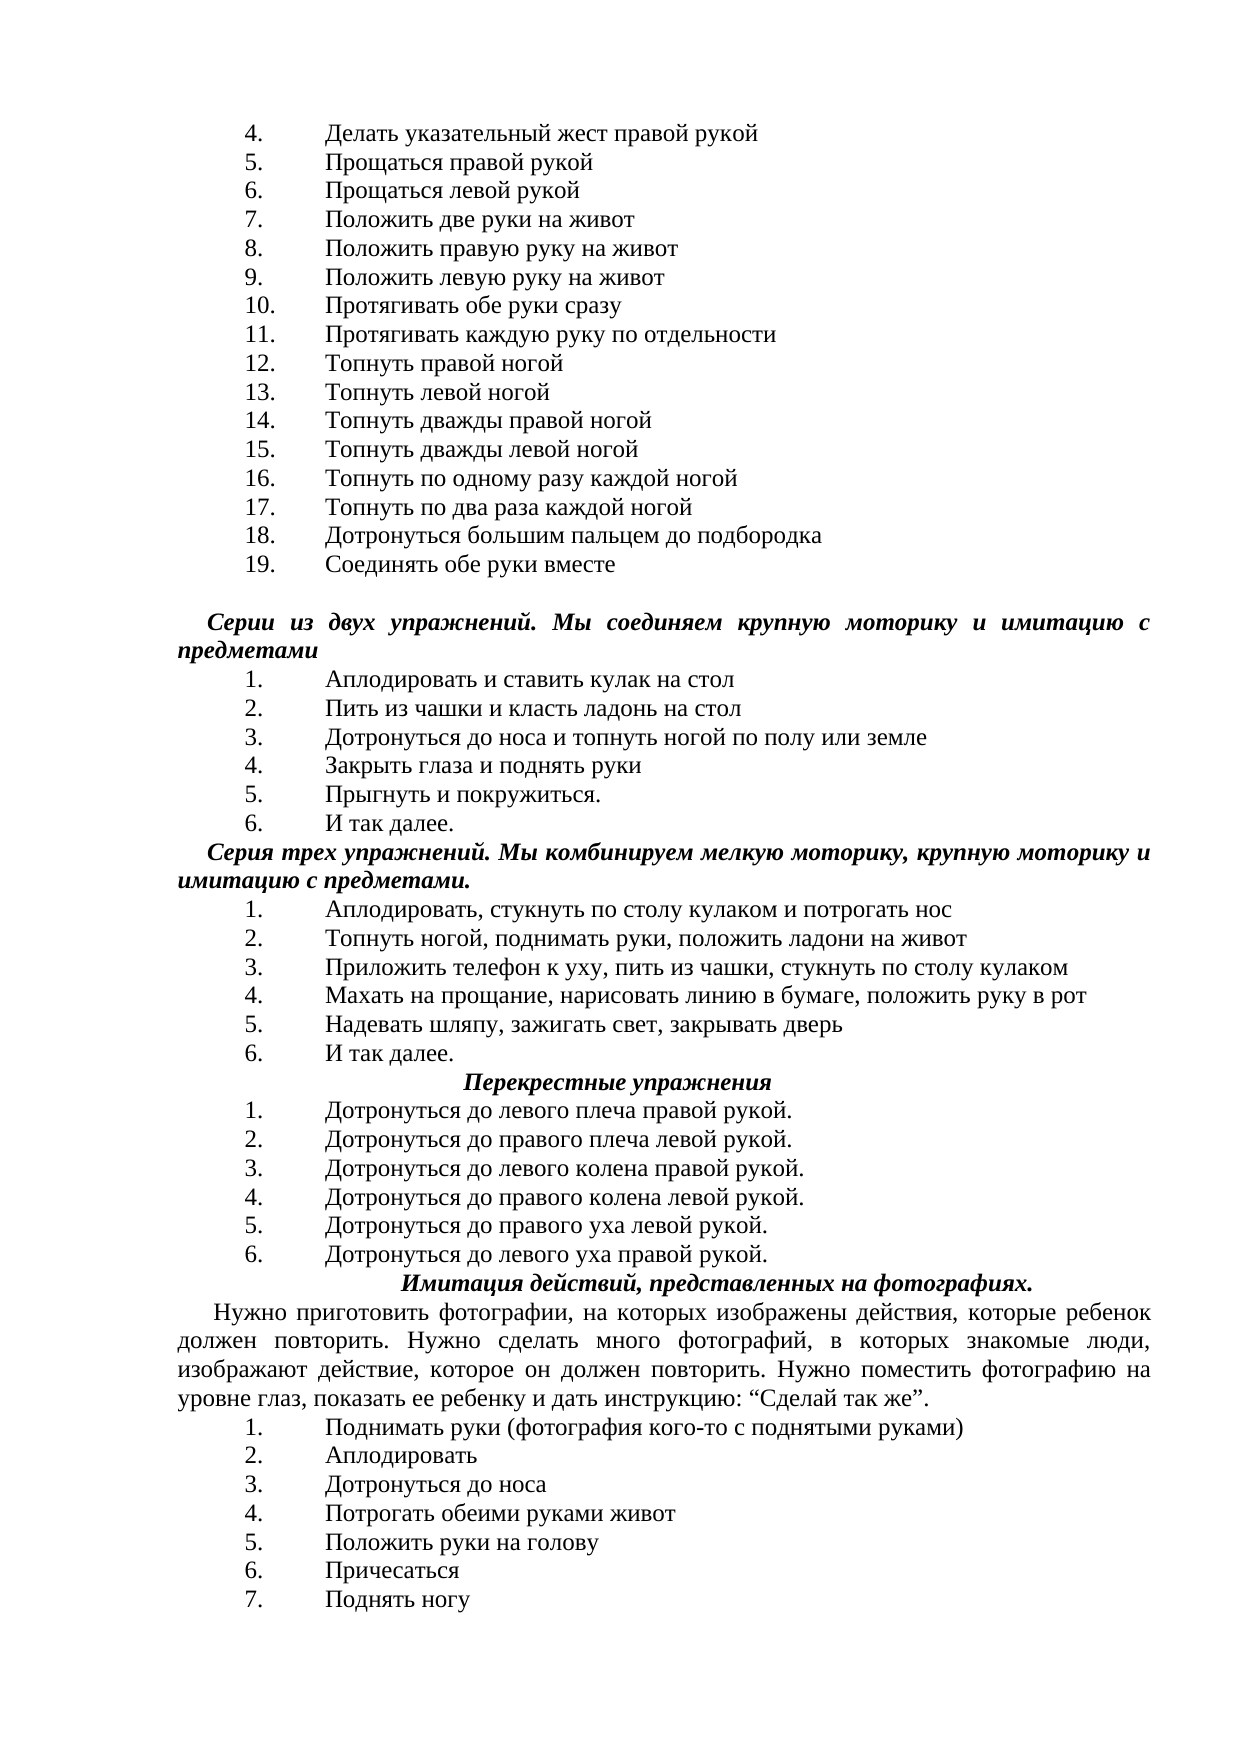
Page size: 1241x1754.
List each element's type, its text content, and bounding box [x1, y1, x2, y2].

list Махать на прощание, нарисовать линию в бумаге, положить руку в рот [215, 981, 1152, 1009]
list Положить две руки на живот [215, 204, 1152, 233]
list Аплодировать, стукнуть по столу кулаком и потрогать нос [215, 894, 1152, 923]
list Дотронуться до правого колена левой рукой. [215, 1182, 1152, 1211]
list Дотронуться до левого плеча правой рукой. [215, 1096, 1152, 1124]
list Положить левую руку на живот [215, 262, 1152, 291]
list Приложить телефон к уху, пить из чашки, стукнуть по столу кулаком [215, 952, 1152, 981]
list Топнуть дважды правой ногой [215, 406, 1152, 434]
list Дотронуться до правого уха левой рукой. [215, 1211, 1152, 1239]
list Дотронуться до левого уха правой рукой. [215, 1239, 1152, 1268]
list Топнуть правой ногой [215, 348, 1152, 377]
list Поднять ногу [215, 1584, 1152, 1613]
text Перекрестные упражнения [177, 1067, 1152, 1096]
list Топнуть левой ногой [215, 377, 1152, 406]
list Протягивать обе руки сразу [215, 291, 1152, 319]
text Серия трех упражнений. Мы комбинируем мелкую моторику, крупную моторику и имитацию с предметами. [177, 837, 1152, 894]
list Дотронуться до носа [215, 1469, 1152, 1498]
list Протягивать каждую руку по отдельности [215, 319, 1152, 348]
text Нужно приготовить фотографии, на которых изображены действия, которые ребенок должен повторить. Нужно сделать много фотографий, в которых знакомые люди, изображают действие, которое он должен повторить. Нужно поместить фотографию на уровне глаз, показать ее ребенку и дать инструкцию: “Сделай так же”. [177, 1297, 1152, 1412]
list Положить руки на голову [215, 1527, 1152, 1556]
text Серии из двух упражнений. Мы соединяем крупную моторику и имитацию с предметами [177, 607, 1152, 664]
list Дотронуться до правого плеча левой рукой. [215, 1124, 1152, 1153]
list Топнуть дважды левой ногой [215, 434, 1152, 463]
list Пить из чашки и класть ладонь на стол [215, 693, 1152, 722]
list Прыгнуть и покружиться. [215, 779, 1152, 808]
list Дотронуться большим пальцем до подбородка [215, 521, 1152, 549]
list Топнуть ногой, поднимать руки, положить ладони на живот [215, 923, 1152, 952]
list Аплодировать и ставить кулак на стол [215, 664, 1152, 693]
list Потрогать обеими руками живот [215, 1498, 1152, 1527]
list И так далее. [215, 808, 1152, 837]
list Надевать шляпу, зажигать свет, закрывать дверь [215, 1009, 1152, 1038]
list Прощаться правой рукой [215, 147, 1152, 176]
list Причесаться [215, 1556, 1152, 1584]
list Закрыть глаза и поднять руки [215, 751, 1152, 779]
list И так далее. [215, 1038, 1152, 1067]
list Дотронуться до носа и топнуть ногой по полу или земле [215, 722, 1152, 751]
list Аплодировать [215, 1441, 1152, 1469]
list Прощаться левой рукой [215, 176, 1152, 204]
list Топнуть по одному разу каждой ногой [215, 463, 1152, 492]
list Положить правую руку на живот [215, 233, 1152, 262]
list Топнуть по два раза каждой ногой [215, 492, 1152, 521]
list Делать указательный жест правой рукой [215, 118, 1152, 147]
list Соединять обе руки вместе [215, 549, 1152, 578]
text Имитация действий, представленных на фотографиях. [177, 1268, 1152, 1297]
list Дотронуться до левого колена правой рукой. [215, 1153, 1152, 1182]
list Поднимать руки (фотография кого-то с поднятыми руками) [215, 1412, 1152, 1441]
